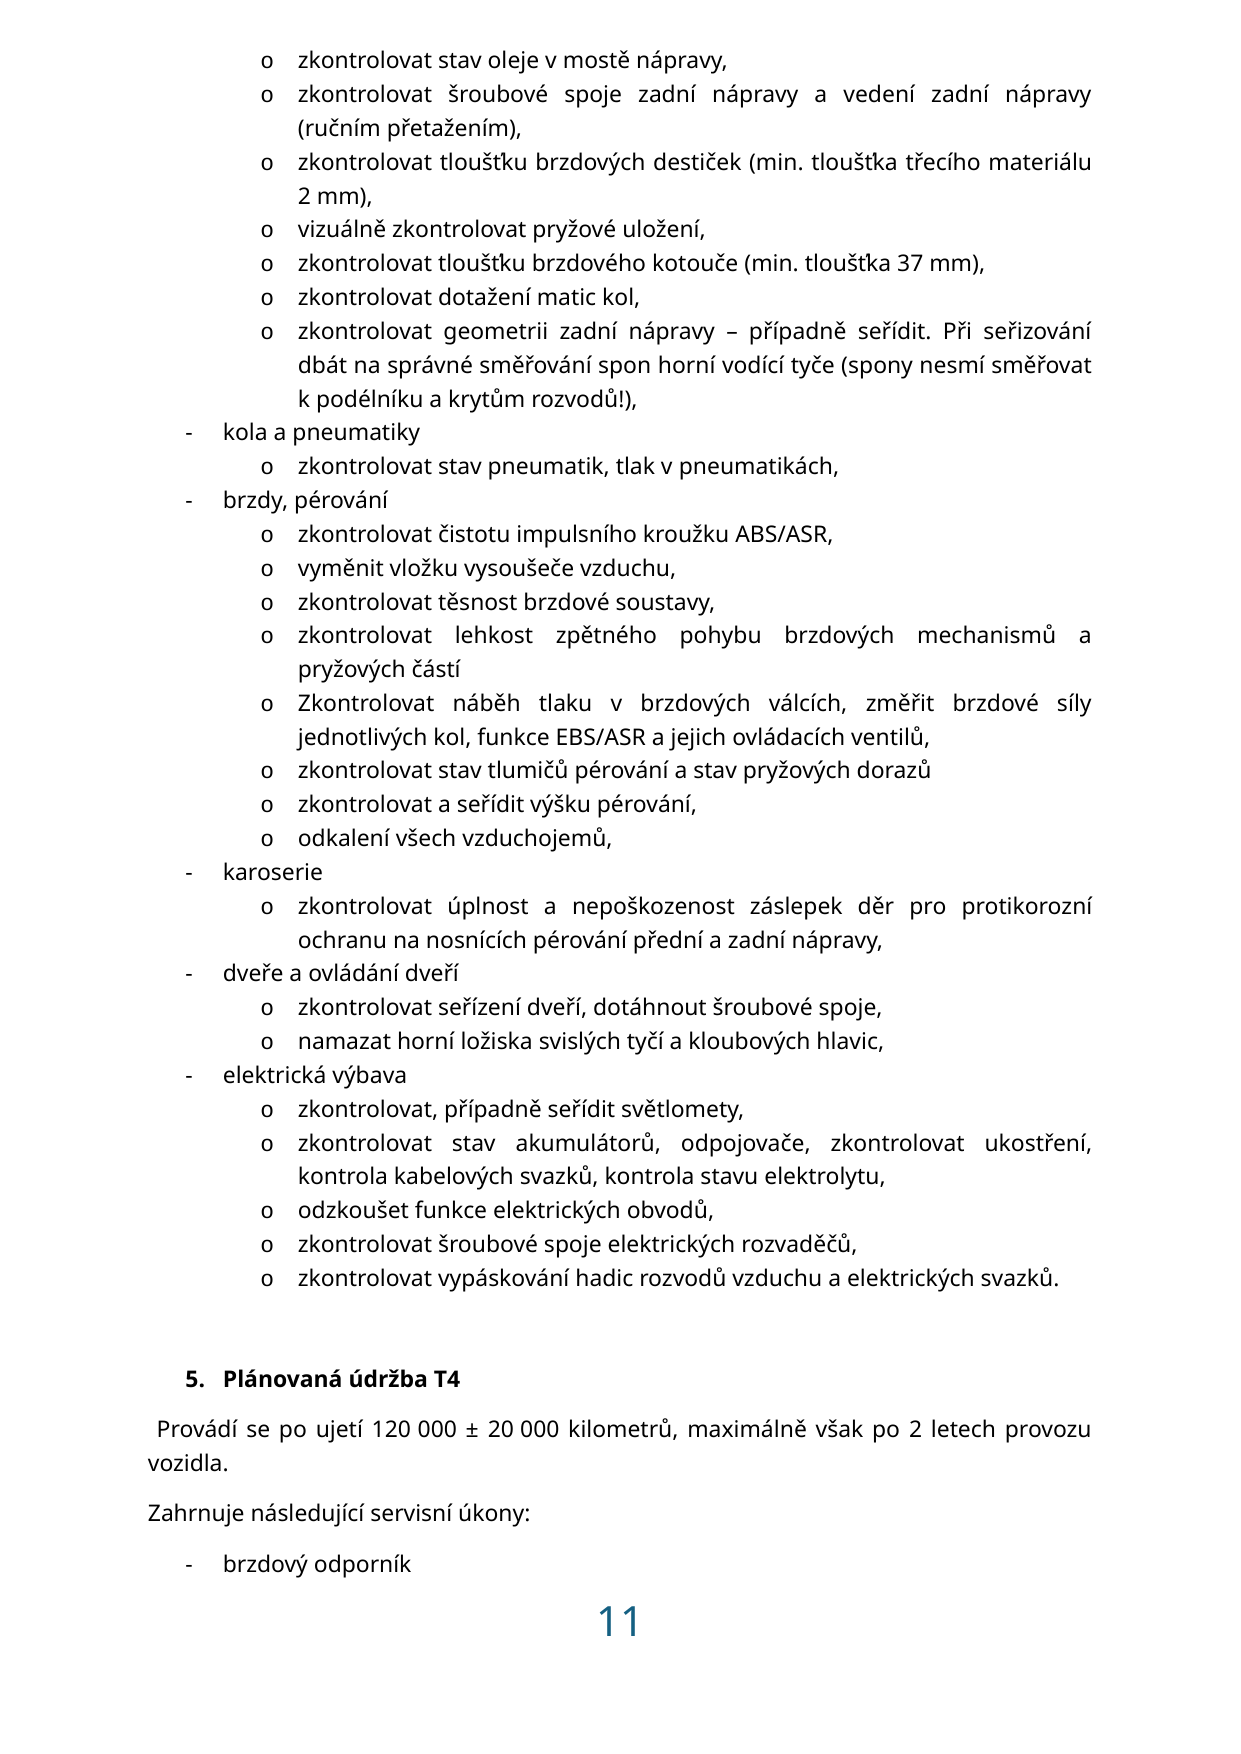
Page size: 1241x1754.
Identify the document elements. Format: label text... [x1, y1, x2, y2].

list zkontrolovat stav tlumičů pérování a stav pryžových dorazů [260, 754, 1093, 786]
list kola a pneumatiky [185, 416, 1093, 448]
list zkontrolovat stav pneumatik, tlak v pneumatikách, [260, 450, 1093, 481]
text Provádí se po ujetí 120 000 ± 20 000 kilometrů, maximálně však po 2 letech provozu vozidla. [148, 1413, 1093, 1478]
list brzdový odporník [185, 1548, 1093, 1579]
list zkontrolovat seřízení dveří, dotáhnout šroubové spoje, [260, 991, 1093, 1022]
list elektrická výbava [185, 1059, 1093, 1090]
list zkontrolovat, případně seřídit světlomety, [260, 1093, 1093, 1124]
list namazat horní ložiska svislých tyčí a kloubových hlavic, [260, 1025, 1093, 1056]
list dveře a ovládání dveří [185, 957, 1093, 989]
list vizuálně zkontrolovat pryžové uložení, [260, 213, 1093, 245]
list zkontrolovat stav akumulátorů, odpojovače, zkontrolovat ukostření, kontrola kabelových svazků, kontrola stavu elektrolytu, [260, 1126, 1093, 1192]
list Plánovaná údržba T4 [185, 1363, 1093, 1394]
list zkontrolovat úplnost a nepoškozenost záslepek děr pro protikorozní ochranu na nosnících pérování přední a zadní nápravy, [260, 890, 1093, 955]
list zkontrolovat vypáskování hadic rozvodů vzduchu a elektrických svazků. [260, 1262, 1093, 1293]
list odkalení všech vzduchojemů, [260, 822, 1093, 853]
list zkontrolovat a seřídit výšku pérování, [260, 788, 1093, 820]
list zkontrolovat těsnost brzdové soustavy, [260, 585, 1093, 617]
list zkontrolovat stav oleje v mostě nápravy, [260, 44, 1093, 76]
list zkontrolovat geometrii zadní nápravy – případně seřídit. Při seřizování dbát na správné směřování spon horní vodící tyče (spony nesmí směřovat k podélníku a krytům rozvodů!), [260, 315, 1093, 414]
list vyměnit vložku vysoušeče vzduchu, [260, 552, 1093, 583]
list zkontrolovat šroubové spoje zadní nápravy a vedení zadní nápravy (ručním přetažením), [260, 78, 1093, 143]
list brzdy, pérování [185, 484, 1093, 515]
text Zahrnuje následující servisní úkony: [148, 1497, 1093, 1528]
list Zkontrolovat náběh tlaku v brzdových válcích, změřit brzdové síly jednotlivých kol, funkce EBS/ASR a jejich ovládacích ventilů, [260, 687, 1093, 752]
list zkontrolovat lehkost zpětného pohybu brzdových mechanismů a pryžových částí [260, 619, 1093, 684]
list zkontrolovat šroubové spoje elektrických rozvaděčů, [260, 1228, 1093, 1259]
list zkontrolovat čistotu impulsního kroužku ABS/ASR, [260, 518, 1093, 549]
list zkontrolovat tloušťku brzdového kotouče (min. tloušťka 37 mm), [260, 247, 1093, 279]
list zkontrolovat tloušťku brzdových destiček (min. tloušťka třecího materiálu 2 mm), [260, 146, 1093, 211]
list karoserie [185, 856, 1093, 887]
list zkontrolovat dotažení matic kol, [260, 281, 1093, 312]
list odzkoušet funkce elektrických obvodů, [260, 1194, 1093, 1225]
